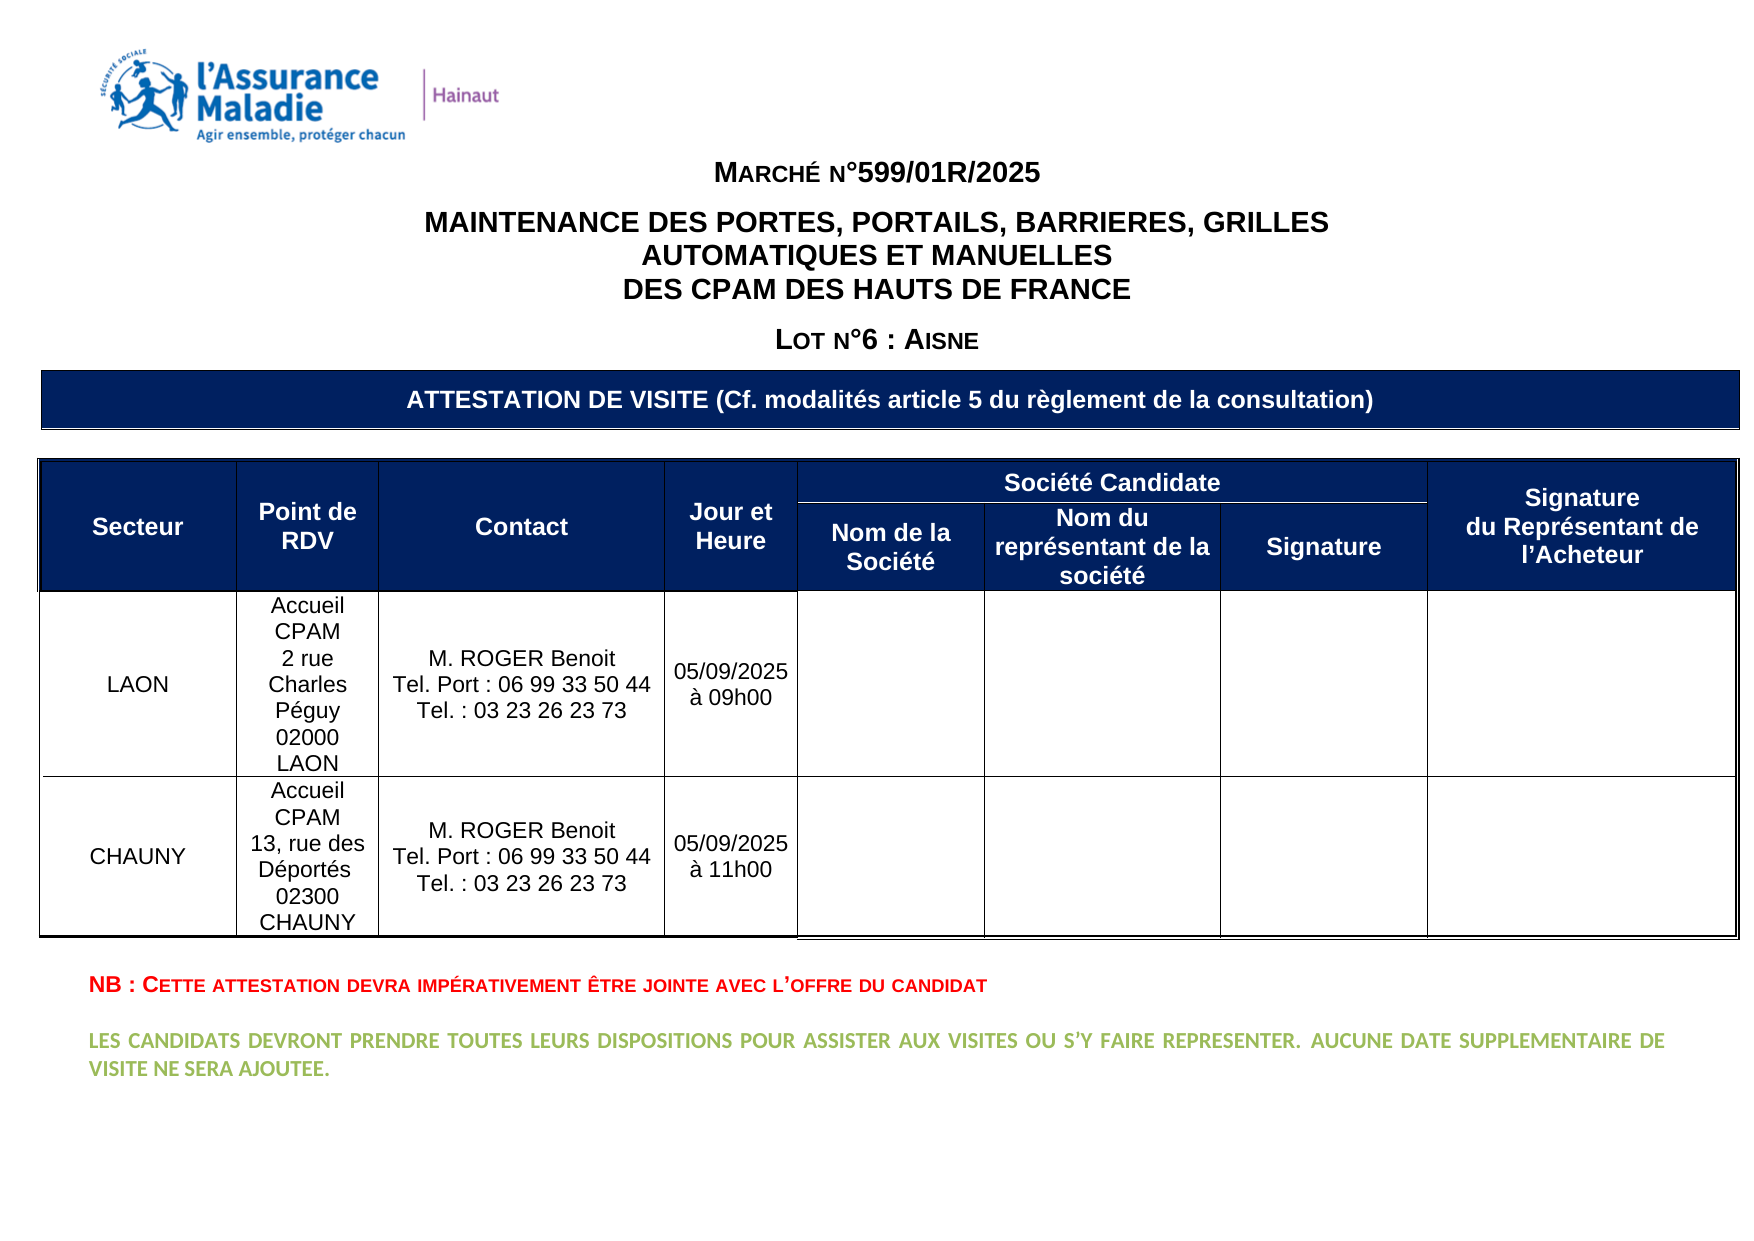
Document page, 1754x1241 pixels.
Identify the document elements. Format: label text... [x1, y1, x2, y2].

text AUTOMATIQUES ET MANUELLES [89, 238, 1665, 272]
text LES CANDIDATS DEVRONT PRENDRE TOUTES LEURS DISPOSITIONS POUR ASSISTER AUX VISITES OU S’Y FAIRE REPRESENTER. AUCUNE DATE SUPPLEMENTAIRE DE VISITE NE SERA AJOUTEE. [89, 1026, 1665, 1082]
text MAINTENANCE DES PORTES, PORTAILS, BARRIERES, GRILLES [89, 205, 1665, 238]
table_header Contact [379, 462, 664, 590]
table_header Point de RDV [237, 462, 378, 590]
table_cell M. ROGER Benoit Tel. Port : 06 99 33 50 44 Tel. : 03 23 26 23 73 [379, 777, 664, 935]
table_cell CHAUNY [40, 776, 236, 935]
table_header Secteur [42, 462, 236, 590]
picture [88, 29, 503, 155]
table_cell 05/09/2025 à 11h00 [665, 777, 797, 935]
table_cell [1221, 777, 1427, 935]
text DES CPAM DES HAUTS DE France [89, 272, 1665, 306]
table_header Société Candidate [798, 462, 1427, 502]
table_header Jour et Heure [665, 462, 797, 590]
table_cell Accueil CPAM 2 rue Charles Péguy 02000 LAON [237, 592, 378, 776]
table_cell M. ROGER Benoit Tel. Port : 06 99 33 50 44 Tel. : 03 23 26 23 73 [379, 592, 664, 776]
table_header ATTESTATION DE VISITE (Cf. modalités article 5 du règlement de la consultation) [42, 371, 1739, 428]
table_cell Nom de la Société [798, 504, 984, 590]
table_cell 05/09/2025 à 09h00 [665, 592, 797, 776]
table_cell [985, 777, 1220, 935]
table_cell [1221, 591, 1427, 776]
table_cell [985, 591, 1220, 776]
table_cell [1428, 591, 1735, 776]
table_cell Nom du représentant de la société [985, 504, 1220, 590]
table_cell LAON [40, 592, 236, 776]
table_cell [1428, 777, 1735, 935]
table_cell Signature [1221, 504, 1427, 590]
table_cell [798, 591, 984, 776]
table_header Signature du Représentant de l’Acheteur [1428, 462, 1735, 590]
table_cell [798, 777, 984, 935]
text NB : Cette attestation devra impérativement être jointe avec l’offre du candidat [89, 971, 1665, 998]
text Lot n°6 : Aisne [89, 322, 1665, 356]
text Marché n°599/01R/2025 [89, 154, 1665, 188]
table_cell Accueil CPAM 13, rue des Déportés 02300 CHAUNY [237, 777, 378, 935]
